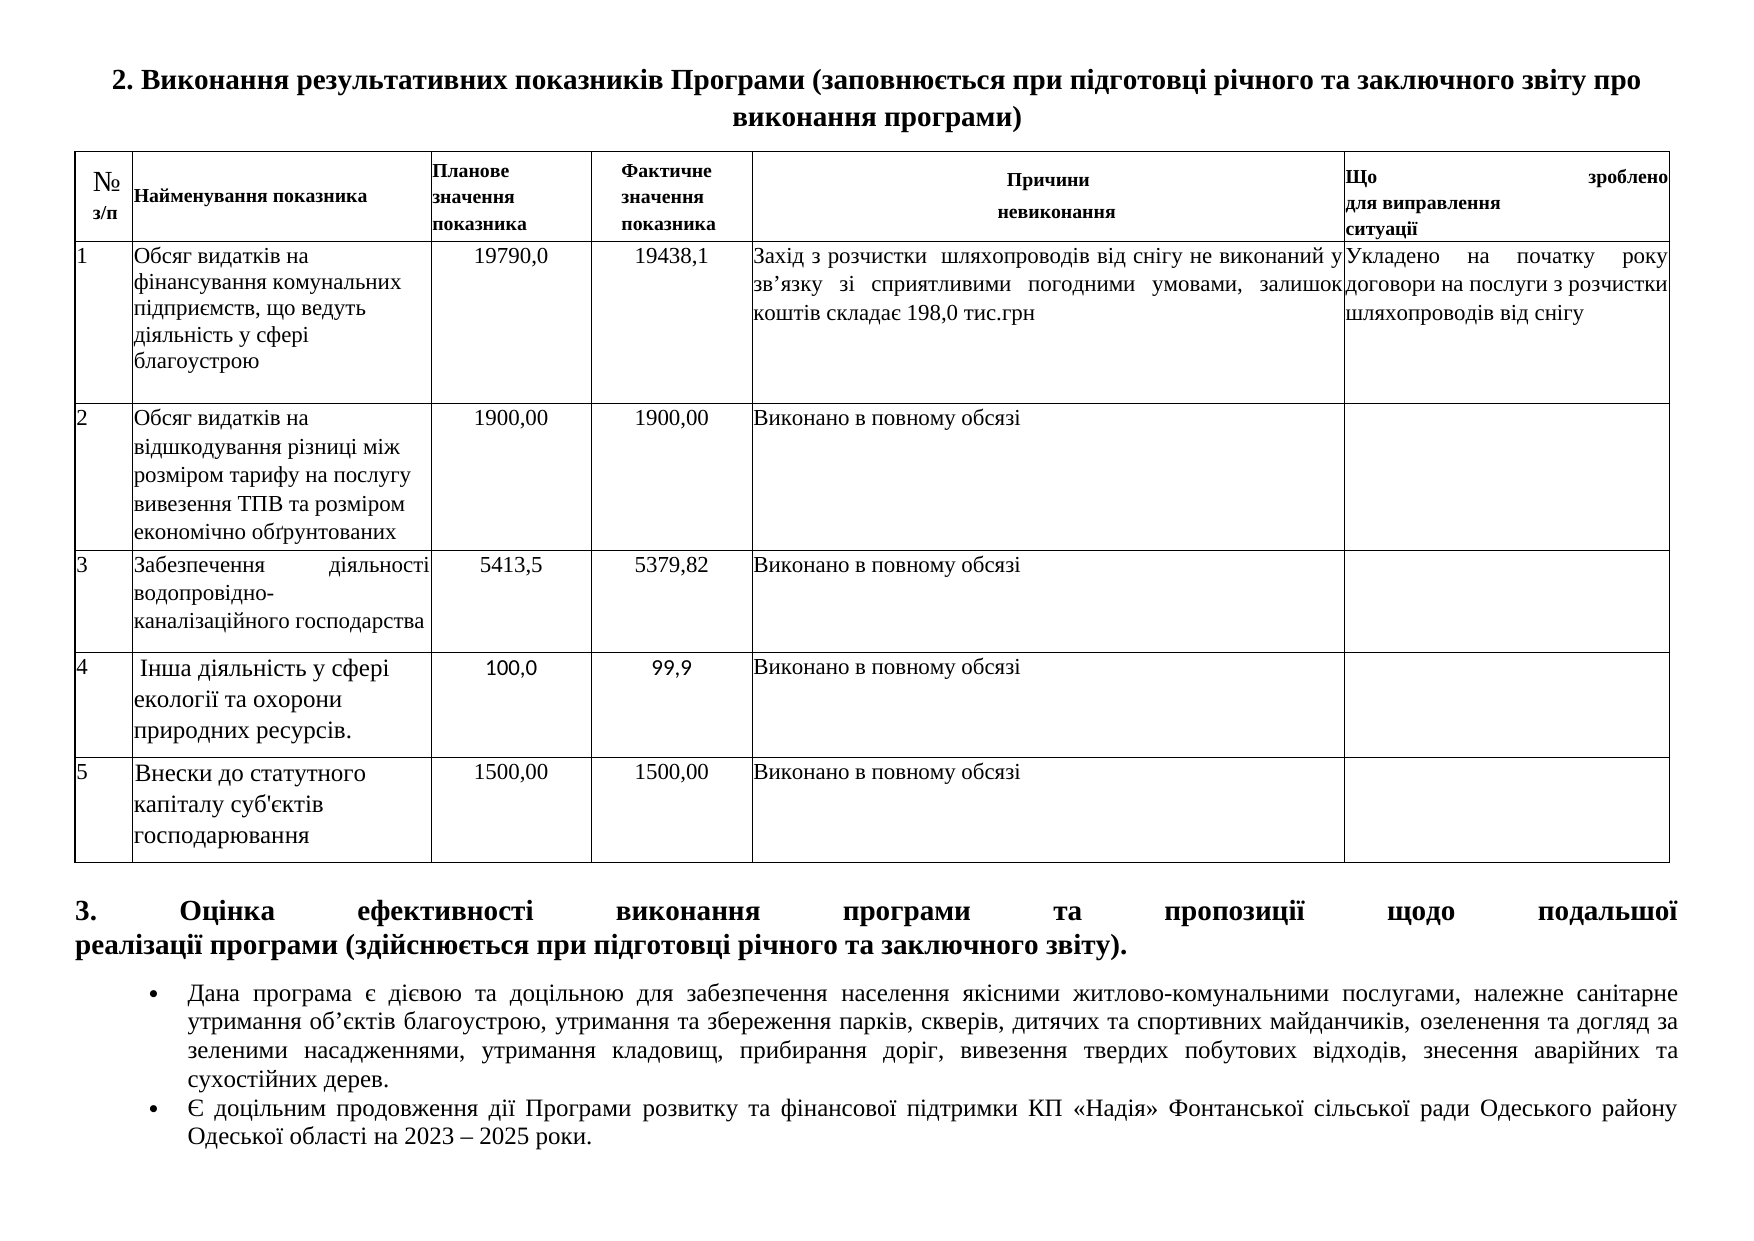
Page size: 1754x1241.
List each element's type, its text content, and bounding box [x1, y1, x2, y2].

table_cell Захід з розчистки шляхопроводів від снігу не виконаний у зв’язку зі сприятливими погодними умовами, залишок коштів складає 198,0 тис.грн [753, 242, 1344, 403]
table_header Планове значення показника [432, 152, 591, 241]
table_cell Виконано в повному обсязі [753, 758, 1344, 862]
table_cell Виконано в повному обсязі [753, 551, 1344, 652]
table_cell Забезпечення діяльності водопровідно-каналізаційного господарства [133, 551, 431, 652]
table_cell Внески до статутного капіталу суб'єктів господарювання [133, 758, 431, 862]
table_cell Укладено на початку року договори на послуги з розчистки шляхопроводів від снігу [1345, 242, 1669, 403]
table_header № з/п [76, 152, 132, 241]
table_cell 1500,00 [432, 758, 591, 862]
table_cell 1 [76, 242, 132, 403]
table_cell 2 [76, 404, 132, 549]
table_cell 99,9 [592, 653, 752, 757]
table_header Причини невиконання [753, 152, 1344, 241]
text 2. Виконання результативних показників Програми (заповнюється при підготовці річного та заключного звіту про виконання програми) [75, 59, 1679, 134]
table_cell 5379,82 [592, 551, 752, 652]
table_cell [1345, 404, 1669, 549]
table_cell Обсяг видатків на фінансування комунальних підприємств, що ведуть діяльність у сфері благоустрою [133, 242, 431, 403]
table_cell 100,0 [432, 653, 591, 757]
table_header Найменування показника [133, 152, 431, 241]
list Дана програма є дієвою та доцільною для забезпечення населення якісними житлово-комунальними послугами, належне санітарне утримання об’єктів благоустрою, утримання та збереження парків, скверів, дитячих та спортивних майданчиків, озеленення та догляд за зеленими насадженнями, утримання кладовищ, прибирання доріг, вивезення твердих побутових відходів, знесення аварійних та сухостійних дерев. [150, 978, 1679, 1093]
table_cell [1345, 758, 1669, 862]
table_cell 5413,5 [432, 551, 591, 652]
table_cell 1900,00 [592, 404, 752, 549]
text 3. Оцінка ефективності виконання програми та пропозиції щодо подальшої реалізації програми (здійснюється при підготовці річного та заключного звіту). [75, 894, 1679, 961]
table_cell 3 [76, 551, 132, 652]
table_cell Виконано в повному обсязі [753, 404, 1344, 549]
table_cell [1345, 551, 1669, 652]
table_cell 19438,1 [592, 242, 752, 403]
table_cell 1500,00 [592, 758, 752, 862]
table_cell [1345, 653, 1669, 757]
table_header Фактичне значення показника [592, 152, 752, 241]
table_cell Виконано в повному обсязі [753, 653, 1344, 757]
table_cell 4 [76, 653, 132, 757]
table_cell 19790,0 [432, 242, 591, 403]
table_cell 1900,00 [432, 404, 591, 549]
table_header Що зроблено для виправлення ситуації [1345, 152, 1669, 241]
table_cell Обсяг видатків на відшкодування різниці між розміром тарифу на послугу вивезення ТПВ та розміром економічно обґрунтованих витрат [133, 404, 431, 549]
table_cell 5 [76, 758, 132, 862]
table_cell Інша діяльність у сфері екології та охорони природних ресурсів. [133, 653, 431, 757]
list Є доцільним продовження дії Програми розвитку та фінансової підтримки КП «Надія» Фонтанської сільської ради Одеського району Одеської області на 2023 – 2025 роки. [150, 1093, 1679, 1150]
